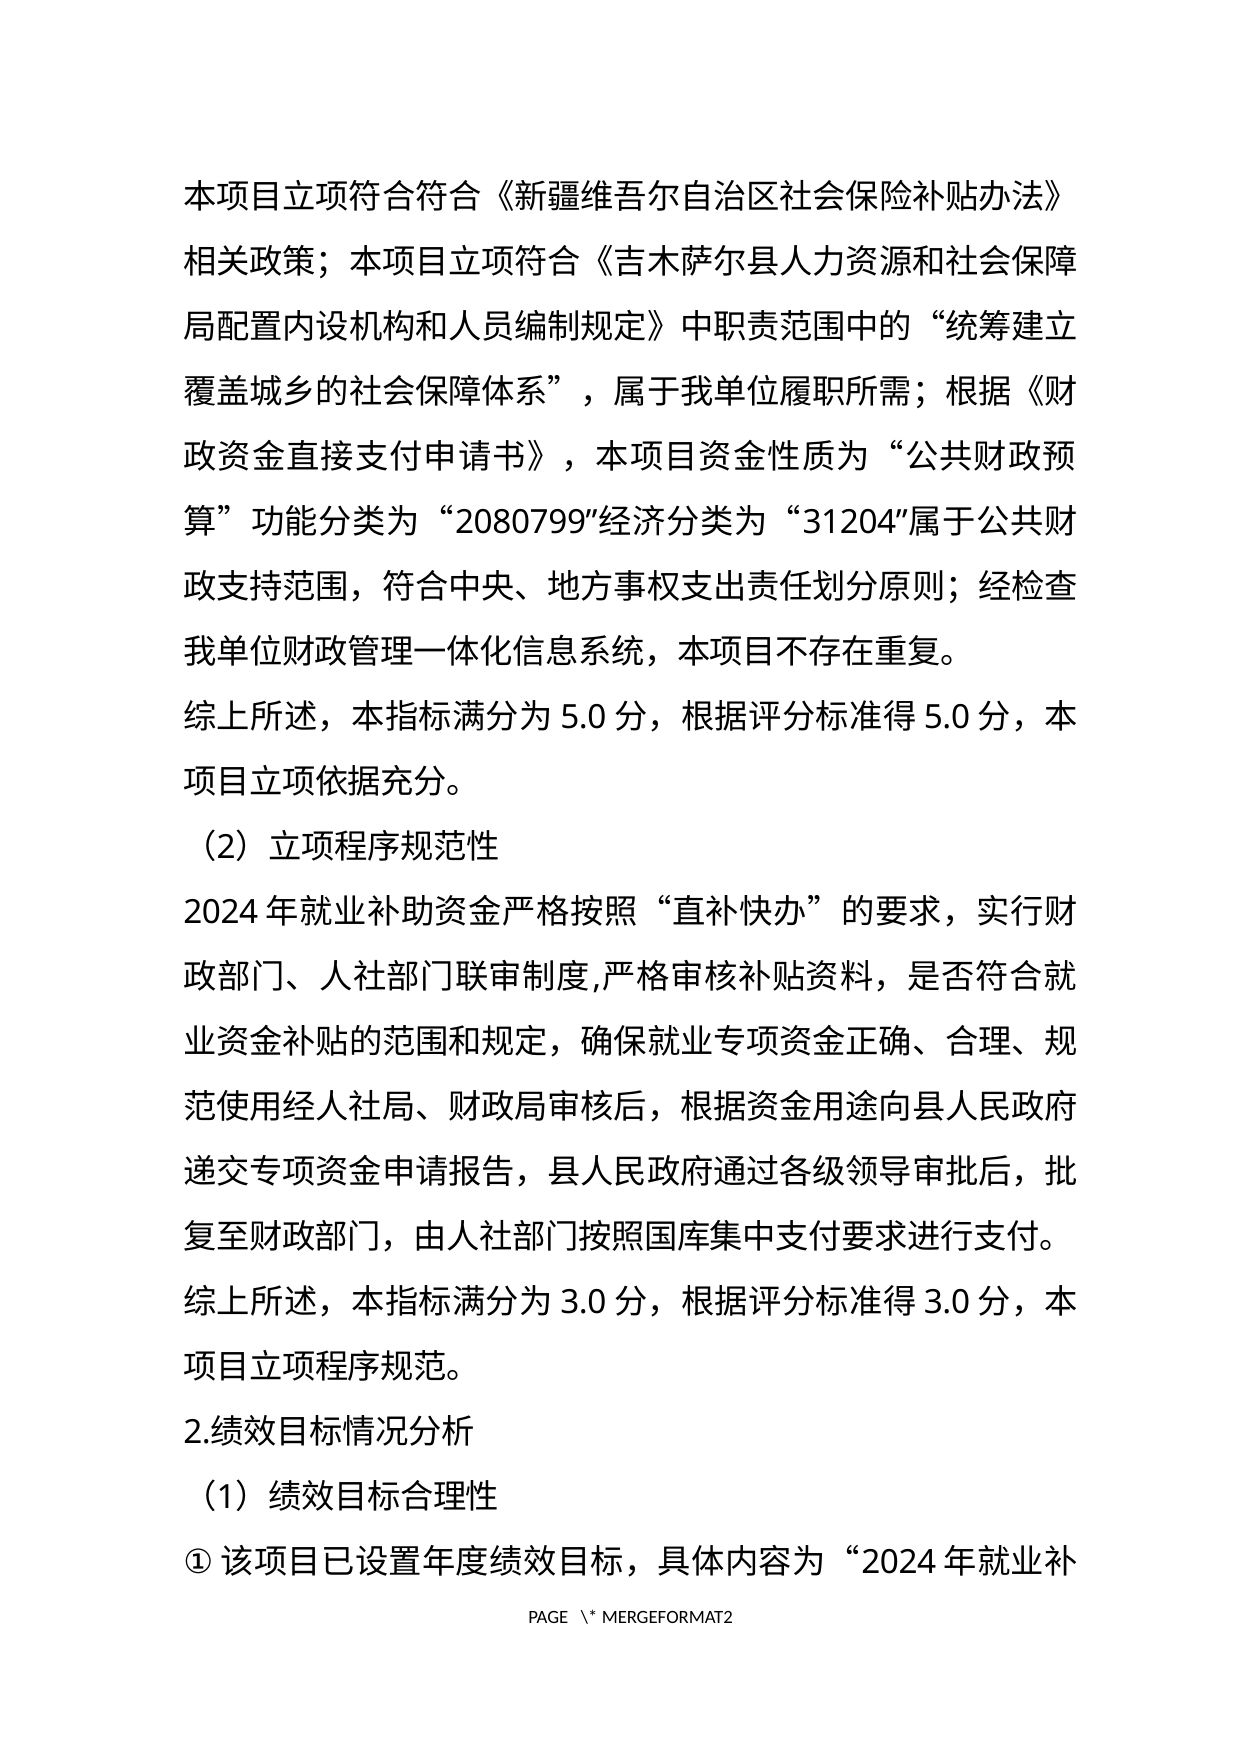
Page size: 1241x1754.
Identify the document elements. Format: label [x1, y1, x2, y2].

text [183, 162, 1078, 1592]
